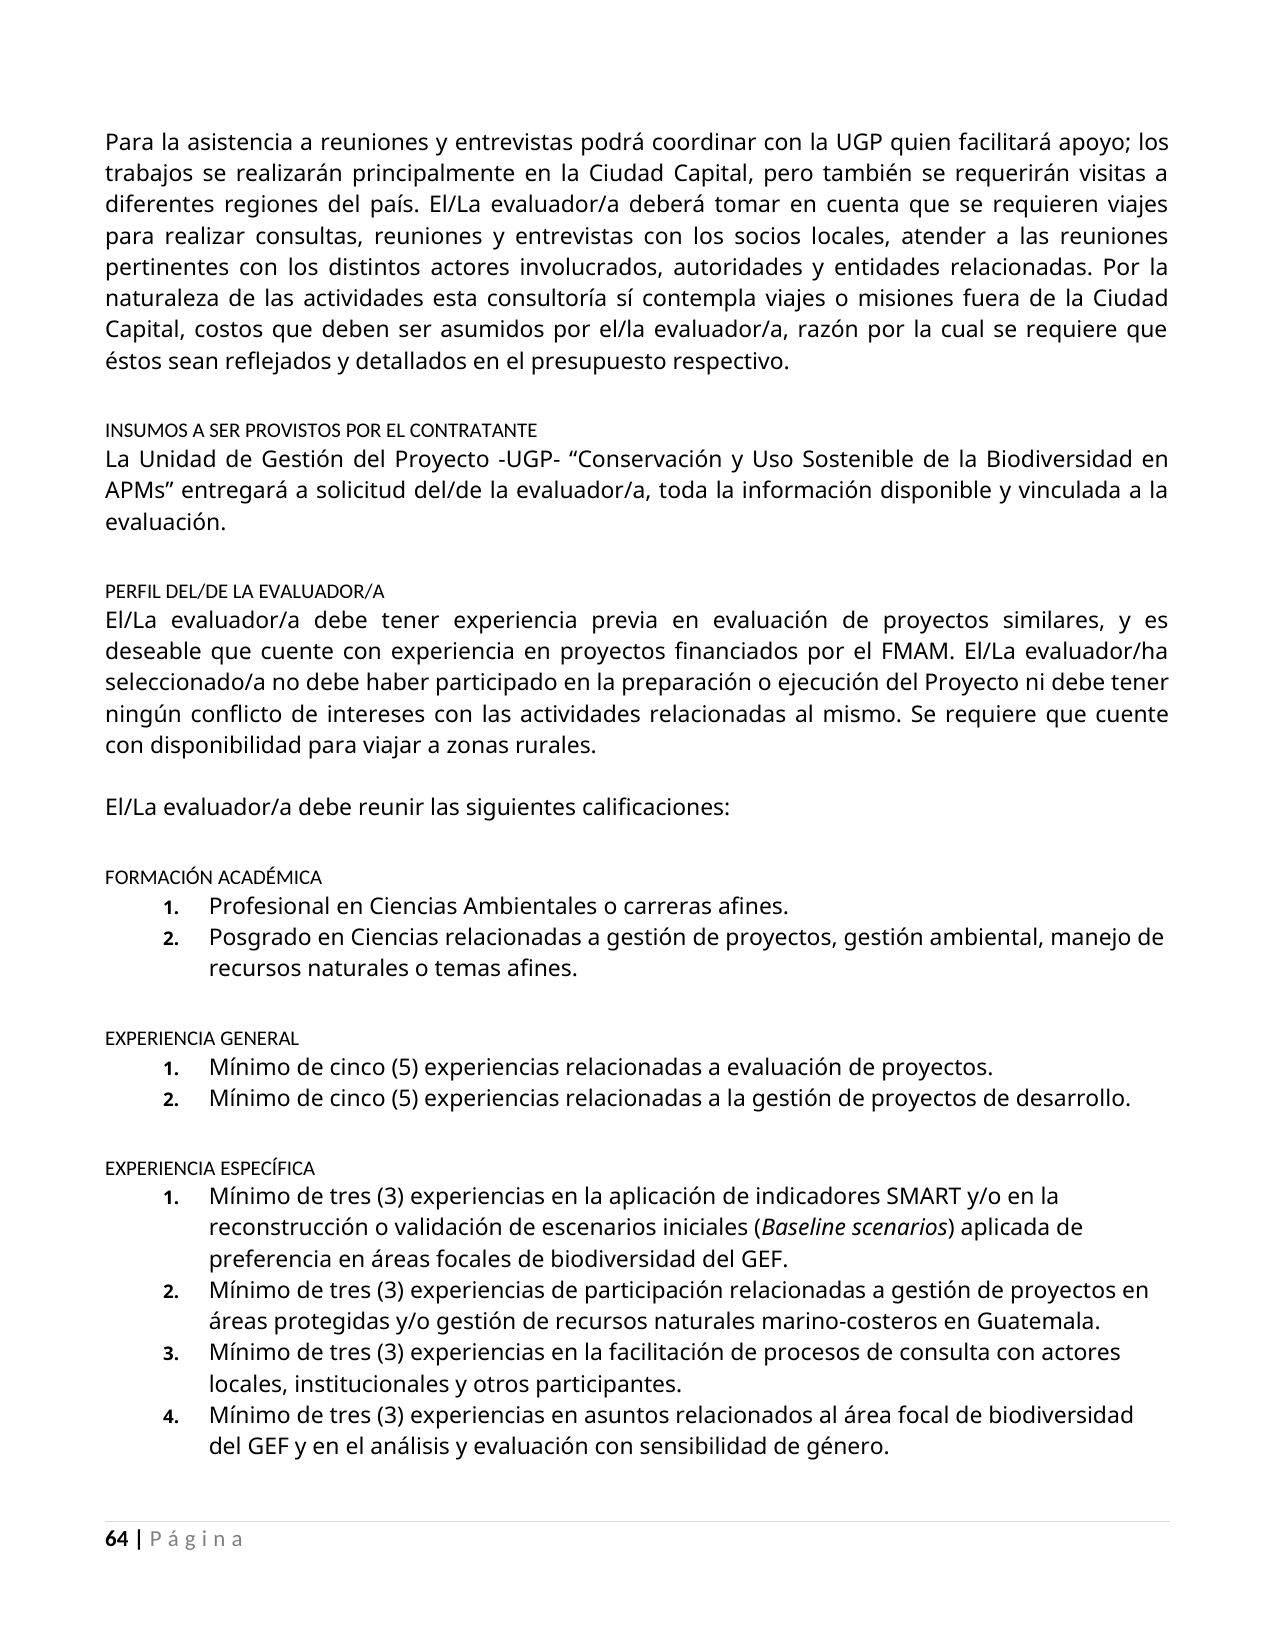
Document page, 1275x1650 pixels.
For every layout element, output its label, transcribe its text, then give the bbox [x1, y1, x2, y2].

text El/La evaluador/a debe reunir las siguientes calificaciones: [105, 791, 1170, 823]
list Mínimo de cinco (5) experiencias relacionadas a la gestión de proyectos de desarrollo. [179, 1082, 1170, 1113]
text PERFIL DEL/DE LA EVALUADOR/A [105, 578, 1170, 604]
text Para la asistencia a reuniones y entrevistas podrá coordinar con la UGP quien facilitará apoyo; los trabajos se realizarán principalmente en la Ciudad Capital, pero también se requerirán visitas a diferentes regiones del país. El/La evaluador/a deberá tomar en cuenta que se requieren viajes para realizar consultas, reuniones y entrevistas con los socios locales, atender a las reuniones pertinentes con los distintos actores involucrados, autoridades y entidades relacionadas. Por la naturaleza de las actividades esta consultoría sí contempla viajes o misiones fuera de la Ciudad Capital, costos que deben ser asumidos por el/la evaluador/a, razón por la cual se requiere que éstos sean reflejados y detallados en el presupuesto respectivo. [105, 126, 1170, 376]
text FORMACIÓN ACADÉMICA [105, 864, 1170, 890]
text EXPERIENCIA ESPECÍFICA [105, 1155, 1170, 1180]
text INSUMOS A SER PROVISTOS POR EL CONTRATANTE [105, 418, 1170, 443]
list Mínimo de tres (3) experiencias en la facilitación de procesos de consulta con actores locales, institucionales y otros participantes. [179, 1336, 1170, 1399]
text La Unidad de Gestión del Proyecto -UGP- “Conservación y Uso Sostenible de la Biodiversidad en APMs” entregará a solicitud del/de la evaluador/a, toda la información disponible y vinculada a la evaluación. [105, 443, 1170, 537]
list Profesional en Ciencias Ambientales o carreras afines. [179, 890, 1170, 921]
list Posgrado en Ciencias relacionadas a gestión de proyectos, gestión ambiental, manejo de recursos naturales o temas afines. [179, 921, 1170, 983]
list Mínimo de tres (3) experiencias en asuntos relacionados al área focal de biodiversidad del GEF y en el análisis y evaluación con sensibilidad de género. [179, 1399, 1170, 1461]
list Mínimo de cinco (5) experiencias relacionadas a evaluación de proyectos. [179, 1051, 1170, 1082]
text EXPERIENCIA GENERAL [105, 1025, 1170, 1051]
list Mínimo de tres (3) experiencias en la aplicación de indicadores SMART y/o en la reconstrucción o validación de escenarios iniciales (Baseline scenarios) aplicada de preferencia en áreas focales de biodiversidad del GEF. [179, 1180, 1170, 1274]
text El/La evaluador/a debe tener experiencia previa en evaluación de proyectos similares, y es deseable que cuente con experiencia en proyectos financiados por el FMAM. El/La evaluador/ha seleccionado/a no debe haber participado en la preparación o ejecución del Proyecto ni debe tener ningún conflicto de intereses con las actividades relacionadas al mismo. Se requiere que cuente con disponibilidad para viajar a zonas rurales. [105, 604, 1170, 760]
list Mínimo de tres (3) experiencias de participación relacionadas a gestión de proyectos en áreas protegidas y/o gestión de recursos naturales marino-costeros en Guatemala. [179, 1274, 1170, 1336]
